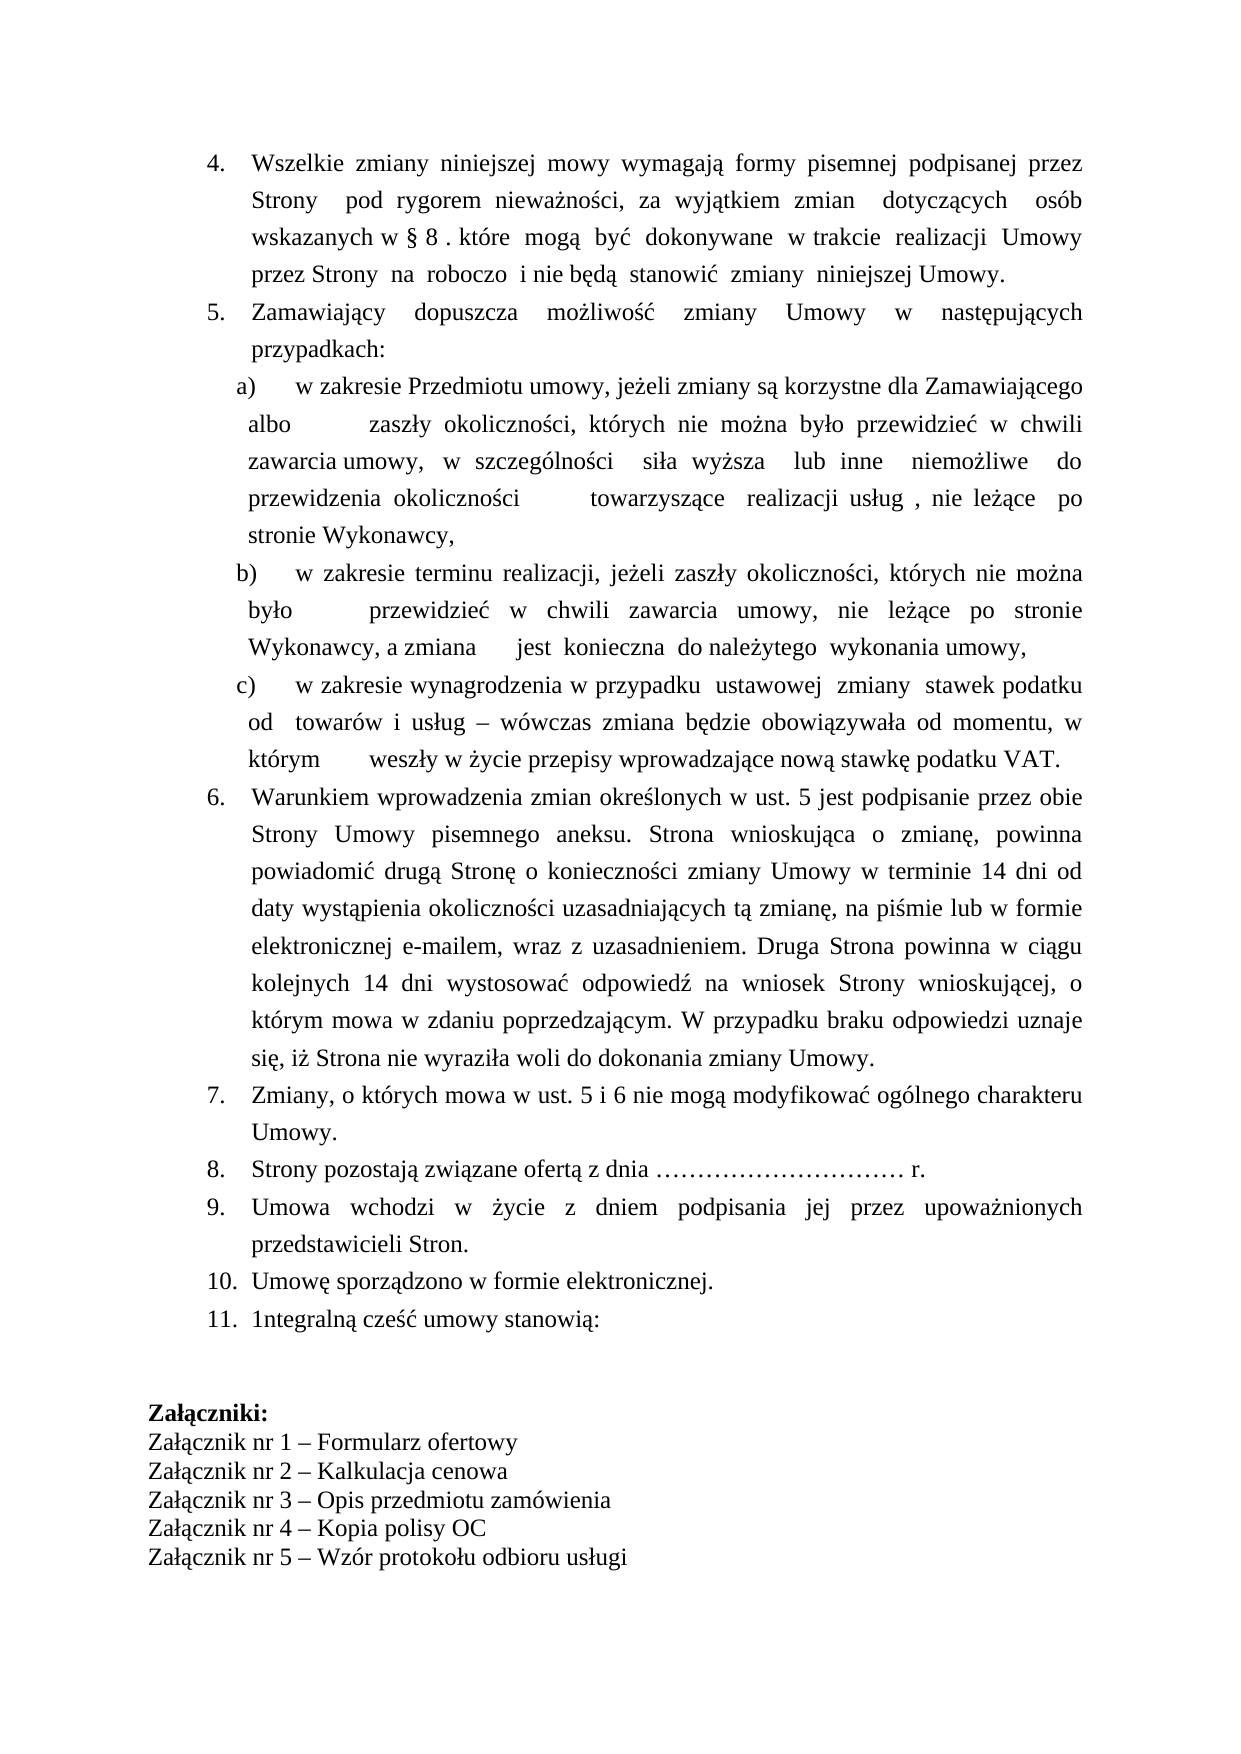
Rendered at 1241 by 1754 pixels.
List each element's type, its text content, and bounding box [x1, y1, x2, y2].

text Załącznik nr 3 – Opis przedmiotu zamówienia [148, 1485, 1093, 1513]
text Załączniki: [148, 1398, 1093, 1427]
text Załącznik nr 4 – Kopia polisy OC [148, 1513, 1093, 1542]
text Załącznik nr 2 – Kalkulacja cenowa [148, 1456, 1093, 1485]
list Warunkiem wprowadzenia zmian określonych w ust. 5 jest podpisanie przez obie Strony Umowy pisemnego aneksu. Strona wnioskująca o zmianę, powinna powiadomić drugą Stronę o konieczności zmiany Umowy w terminie 14 dni od daty wystąpienia okoliczności uzasadniających tą zmianę, na piśmie lub w formie elektronicznej e-mailem, wraz z uzasadnieniem. Druga Strona powinna w ciągu kolejnych 14 dni wystosować odpowiedź na wniosek Strony wnioskującej, o którym mowa w zdaniu poprzedzającym. W przypadku braku odpowiedzi uznaje się, iż Strona nie wyraziła woli do dokonania zmiany Umowy. [207, 782, 1083, 1071]
list Strony pozostają związane ofertą z dnia ………………………… r. [207, 1154, 1083, 1183]
list Zmiany, o których mowa w ust. 5 i 6 nie mogą modyfikować ogólnego charakteru Umowy. [207, 1080, 1083, 1146]
list Zamawiający dopuszcza możliwość zmiany Umowy w następujących przypadkach: [207, 297, 1083, 363]
list 1ntegralną cześć umowy stanowią: [207, 1304, 1083, 1332]
list Umowa wchodzi w życie z dniem podpisania jej przez upoważnionych przedstawicieli Stron. [207, 1192, 1083, 1258]
list Wszelkie zmiany niniejszej mowy wymagają formy pisemnej podpisanej przez Strony pod rygorem nieważności, za wyjątkiem zmian dotyczących osób wskazanych w § 8 . które mogą być dokonywane w trakcie realizacji Umowy przez Strony na roboczo i nie będą stanowić zmiany niniejszej Umowy. [207, 148, 1083, 288]
list w zakresie wynagrodzenia w przypadku ustawowej zmiany stawek podatku od towarów i usług – wówczas zmiana będzie obowiązywała od momentu, w którym weszły w życie przepisy wprowadzające nową stawkę podatku VAT. [236, 670, 1083, 773]
list w zakresie terminu realizacji, jeżeli zaszły okoliczności, których nie można było przewidzieć w chwili zawarcia umowy, nie leżące po stronie Wykonawcy, a zmiana jest konieczna do należytego wykonania umowy, [236, 558, 1083, 661]
list w zakresie Przedmiotu umowy, jeżeli zmiany są korzystne dla Zamawiającego albo zaszły okoliczności, których nie można było przewidzieć w chwili zawarcia umowy, w szczególności siła wyższa lub inne niemożliwe do przewidzenia okoliczności towarzyszące realizacji usług , nie leżące po stronie Wykonawcy, [236, 371, 1083, 549]
text Załącznik nr 5 – Wzór protokołu odbioru usługi [148, 1542, 1093, 1571]
text Załącznik nr 1 – Formularz ofertowy [148, 1427, 1093, 1456]
list Umowę sporządzono w formie elektronicznej. [207, 1266, 1083, 1295]
